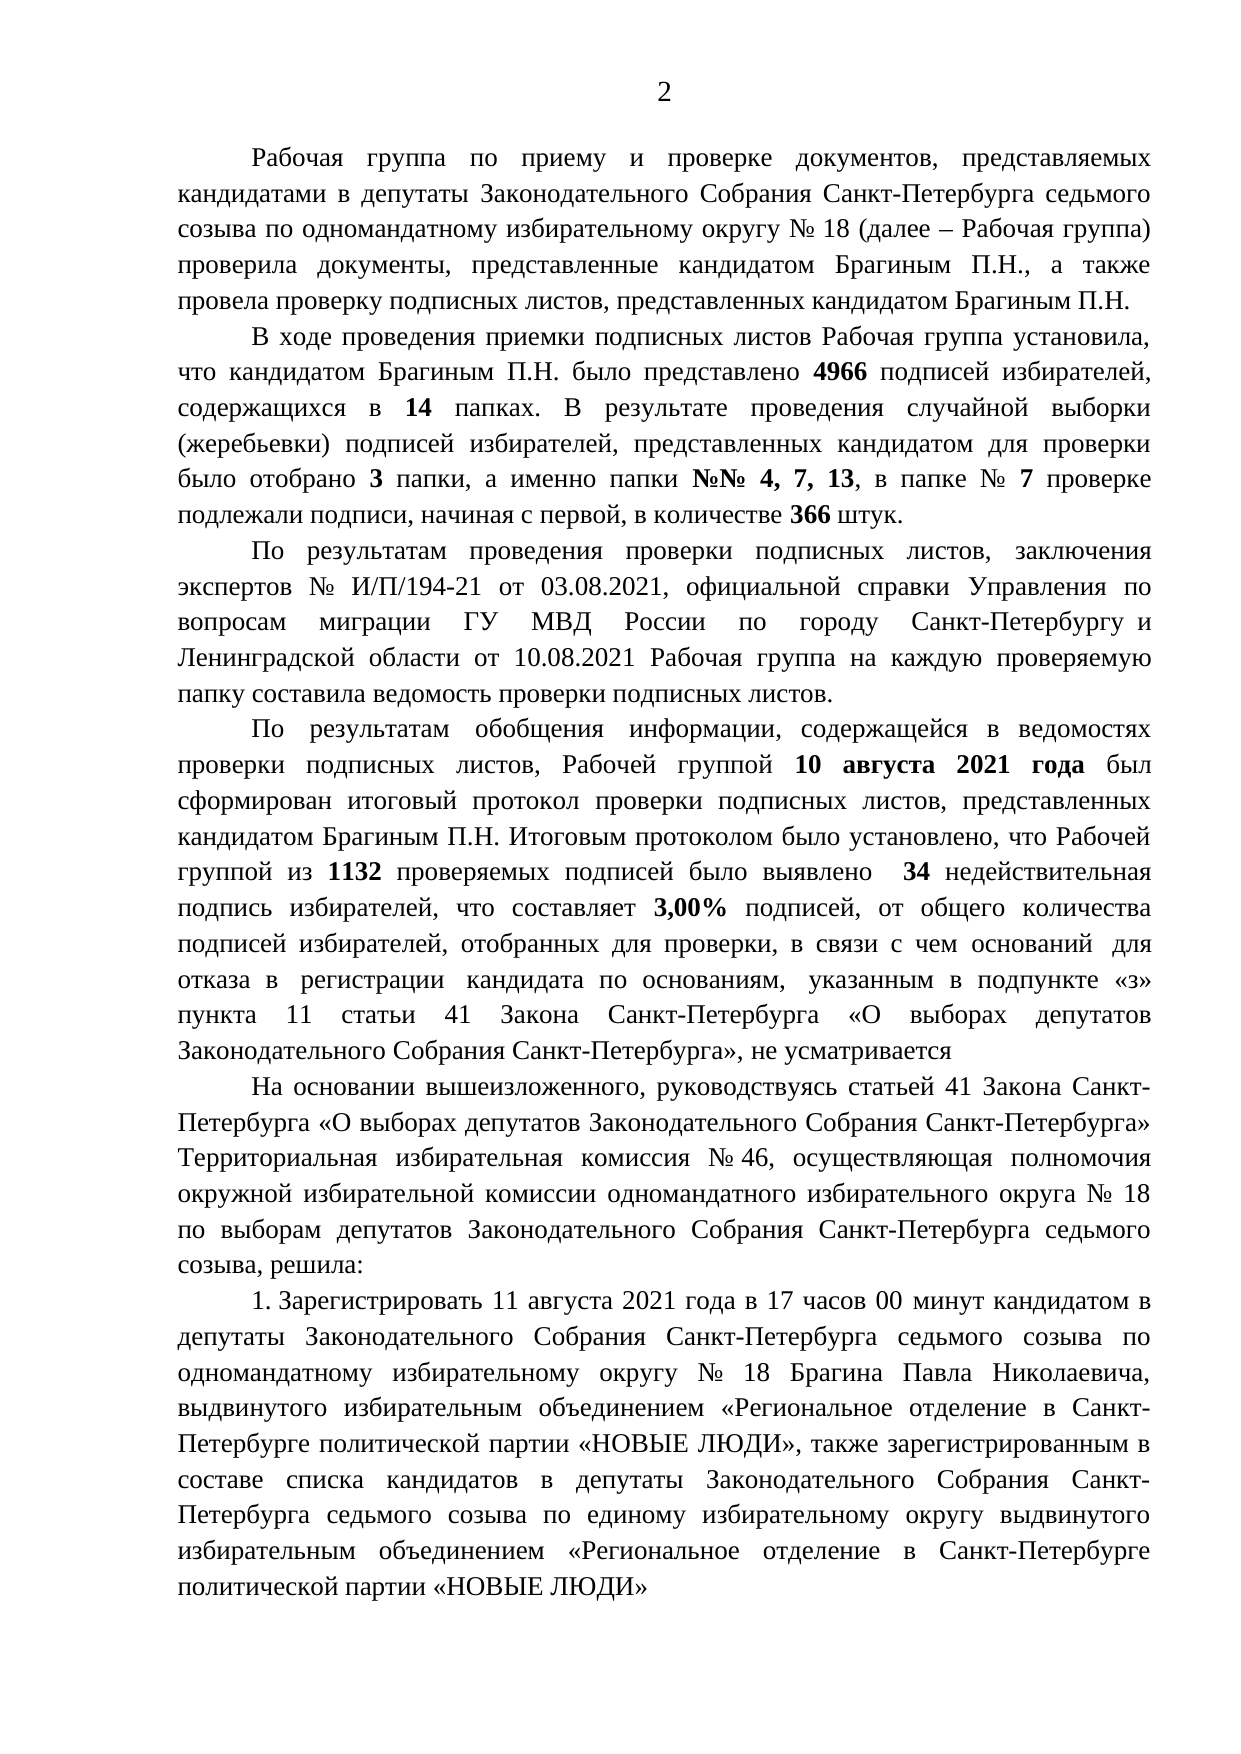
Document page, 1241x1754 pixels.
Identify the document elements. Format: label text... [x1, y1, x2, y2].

text По результатам обобщения информации, содержащейся в ведомостях проверки подписных листов, Рабочей группой 10 августа 2021 года был сформирован итоговый протокол проверки подписных листов, представленных кандидатом Брагиным П.Н. Итоговым протоколом было установлено, что Рабочей группой из 1132 проверяемых подписей было выявлено 34 недействительная подпись избирателей, что составляет 3,00% подписей, от общего количества подписей избирателей, отобранных для проверки, в связи с чем оснований для отказа в регистрации кандидата по основаниям, указанным в подпункте «з» пункта 11 статьи 41 Закона Санкт-Петербурга «О выборах депутатов Законодательного Собрания Санкт-Петербурга», не усматривается [177, 713, 1152, 1065]
text 1. Зарегистрировать 11 августа 2021 года в 17 часов 00 минут кандидатом в депутаты Законодательного Собрания Санкт-Петербурга седьмого созыва по одномандатному избирательному округу № 18 Брагина Павла Николаевича, выдвинутого избирательным объединением «Региональное отделение в Санкт-Петербурге политической партии «НОВЫЕ ЛЮДИ», также зарегистрированным в составе списка кандидатов в депутаты Законодательного Собрания Санкт-Петербурга седьмого созыва по единому избирательному округу выдвинутого избирательным объединением «Региональное отделение в Санкт-Петербурге политической партии «НОВЫЕ ЛЮДИ» [177, 1284, 1152, 1601]
text По результатам проведения проверки подписных листов, заключения экспертов № И/П/194-21 от 03.08.2021, официальной справки Управления по вопросам миграции ГУ МВД России по городу Санкт-Петербургу и Ленинградской области от 10.08.2021 Рабочая группа на каждую проверяемую папку составила ведомость проверки подписных листов. [177, 534, 1152, 708]
text В ходе проведения приемки подписных листов Рабочая группа установила, что кандидатом Брагиным П.Н. было представлено 4966 подписей избирателей, содержащихся в 14 папках. В результате проведения случайной выборки (жеребьевки) подписей избирателей, представленных кандидатом для проверки было отобрано 3 папки, а именно папки №№ 4, 7, 13, в папке № 7 проверке подлежали подписи, начиная с первой, в количестве 366 штук. [177, 319, 1152, 529]
text Рабочая группа по приему и проверке документов, представляемых кандидатами в депутаты Законодательного Собрания Санкт-Петербурга седьмого созыва по одномандатному избирательному округу № 18 (далее – Рабочая группа) проверила документы, представленные кандидатом Брагиным П.Н., а также провела проверку подписных листов, представленных кандидатом Брагиным П.Н. [177, 141, 1152, 315]
text На основании вышеизложенного, руководствуясь статьей 41 Закона Санкт-Петербурга «О выборах депутатов Законодательного Собрания Санкт-Петербурга» Территориальная избирательная комиссия № 46, осуществляющая полномочия окружной избирательной комиссии одномандатного избирательного округа № 18 по выборам депутатов Законодательного Собрания Санкт-Петербурга седьмого созыва, решила: [177, 1070, 1152, 1280]
